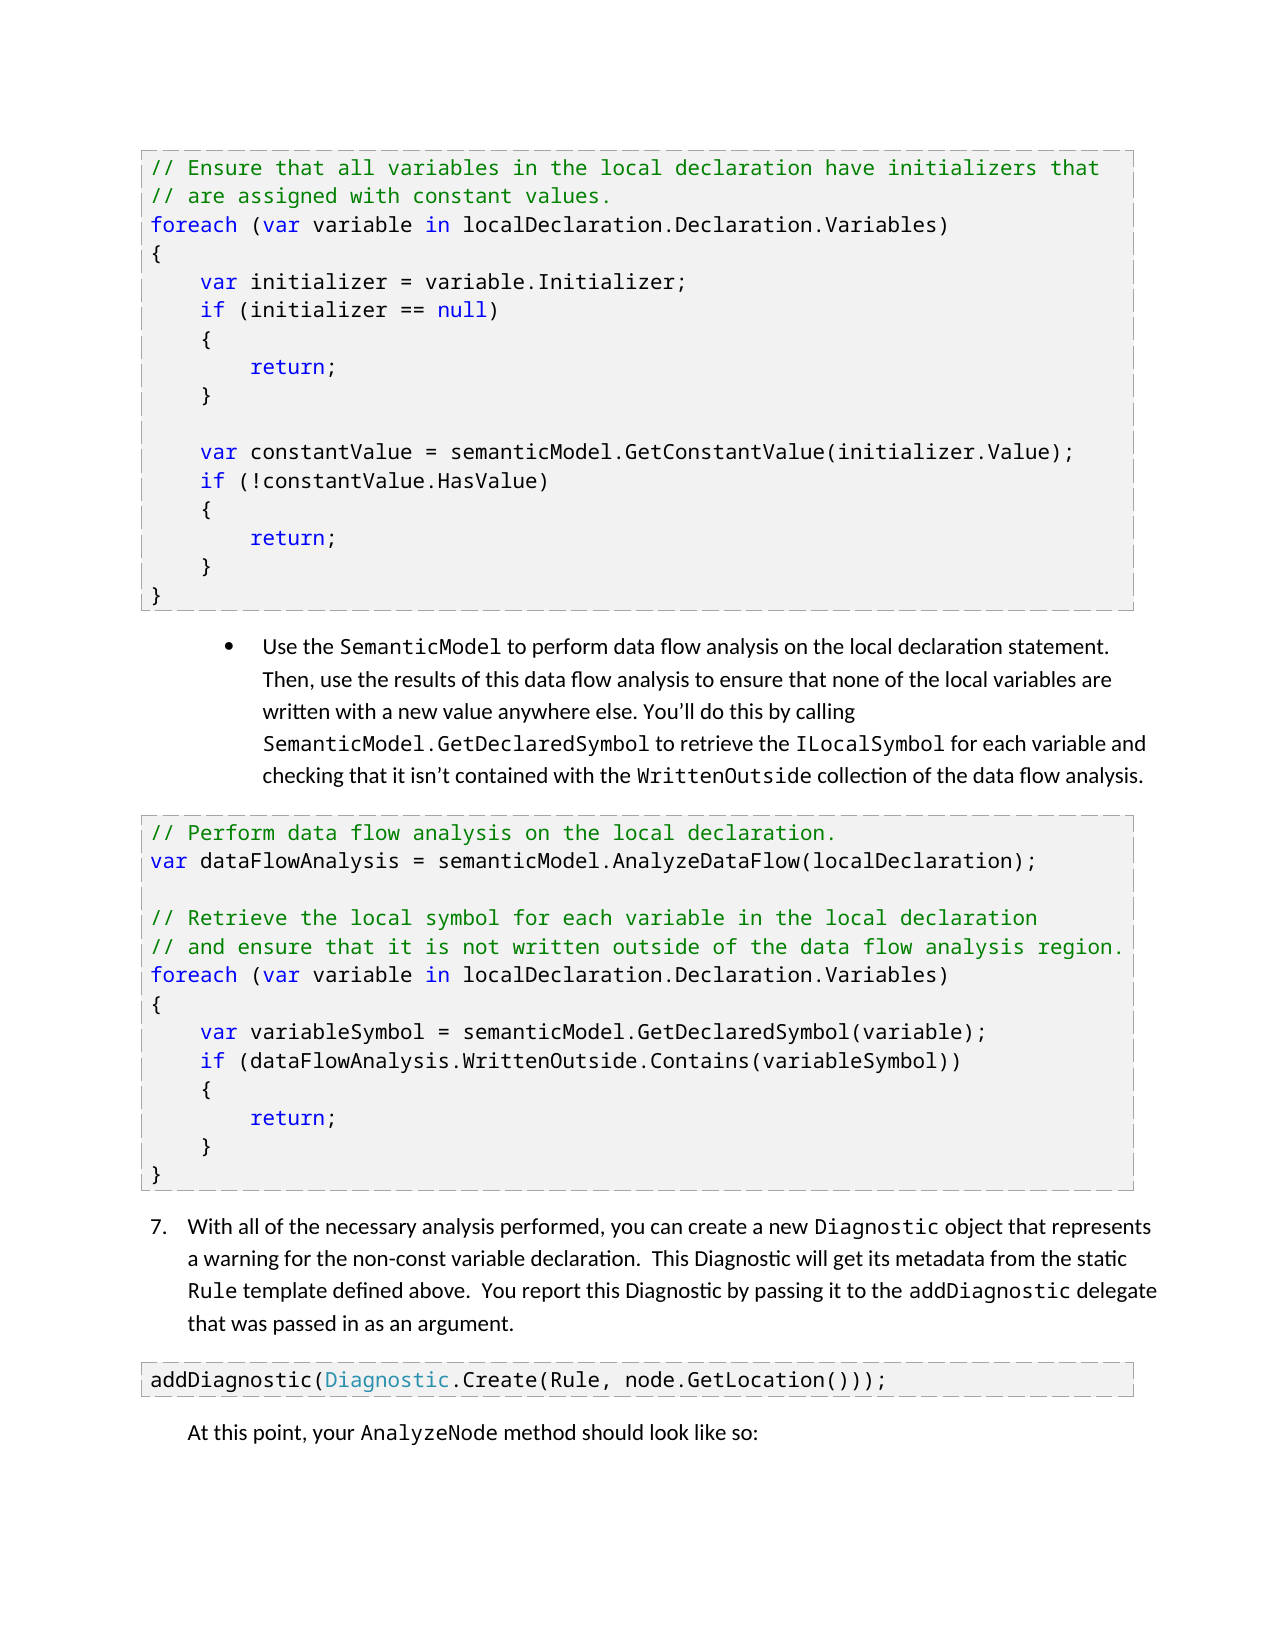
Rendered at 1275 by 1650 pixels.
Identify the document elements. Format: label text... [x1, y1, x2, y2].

text addDiagnostic(Diagnostic.Create(Rule, node.GetLocation())); [141, 1362, 1134, 1397]
text if (!constantValue.HasValue) [141, 463, 1134, 491]
text // and ensure that it is not written outside of the data flow analysis region. [141, 929, 1134, 957]
text { [141, 986, 1134, 1014]
text { [141, 235, 1134, 264]
text // Perform data flow analysis on the local declaration. [141, 815, 1134, 843]
text { [141, 321, 1134, 349]
text } [141, 577, 1134, 611]
text foreach (var variable in localDeclaration.Declaration.Variables) [141, 957, 1134, 986]
text // Retrieve the local symbol for each variable in the local declaration [141, 900, 1134, 929]
text return; [141, 349, 1134, 377]
text var dataFlowAnalysis = semanticModel.AnalyzeDataFlow(localDeclaration); [141, 843, 1134, 872]
text return; [141, 1099, 1134, 1128]
text var initializer = variable.Initializer; [141, 264, 1134, 292]
text if (dataFlowAnalysis.WrittenOutside.Contains(variableSymbol)) [141, 1043, 1134, 1071]
list At this point, your AnalyzeNode method should look like so: [187, 1418, 1162, 1446]
text var variableSymbol = semanticModel.GetDeclaredSymbol(variable); [141, 1014, 1134, 1043]
text foreach (var variable in localDeclaration.Declaration.Variables) [141, 207, 1134, 235]
text { [141, 1071, 1134, 1099]
list Use the SemanticModel to perform data flow analysis on the local declaration statement. Then, use the results of this data flow analysis to ensure that none of the local variables are written with a new value anywhere else. You’ll do this by calling SemanticModel.GetDeclaredSymbol to retrieve the ILocalSymbol for each variable and checking that it isn’t contained with the WrittenOutside collection of the data flow analysis. [225, 632, 1162, 790]
text if (initializer == null) [141, 292, 1134, 321]
list With all of the necessary analysis performed, you can create a new Diagnostic object that represents a warning for the non-const variable declaration. This Diagnostic will get its metadata from the static Rule template defined above. You report this Diagnostic by passing it to the addDiagnostic delegate that was passed in as an argument. [150, 1212, 1162, 1337]
text } [141, 548, 1134, 577]
text } [141, 377, 1134, 406]
text } [141, 1156, 1134, 1191]
text return; [141, 520, 1134, 548]
text // Ensure that all variables in the local declaration have initializers that [141, 150, 1134, 178]
text var constantValue = semanticModel.GetConstantValue(initializer.Value); [141, 434, 1134, 463]
text { [141, 491, 1134, 520]
text } [141, 1128, 1134, 1156]
text // are assigned with constant values. [141, 178, 1134, 207]
